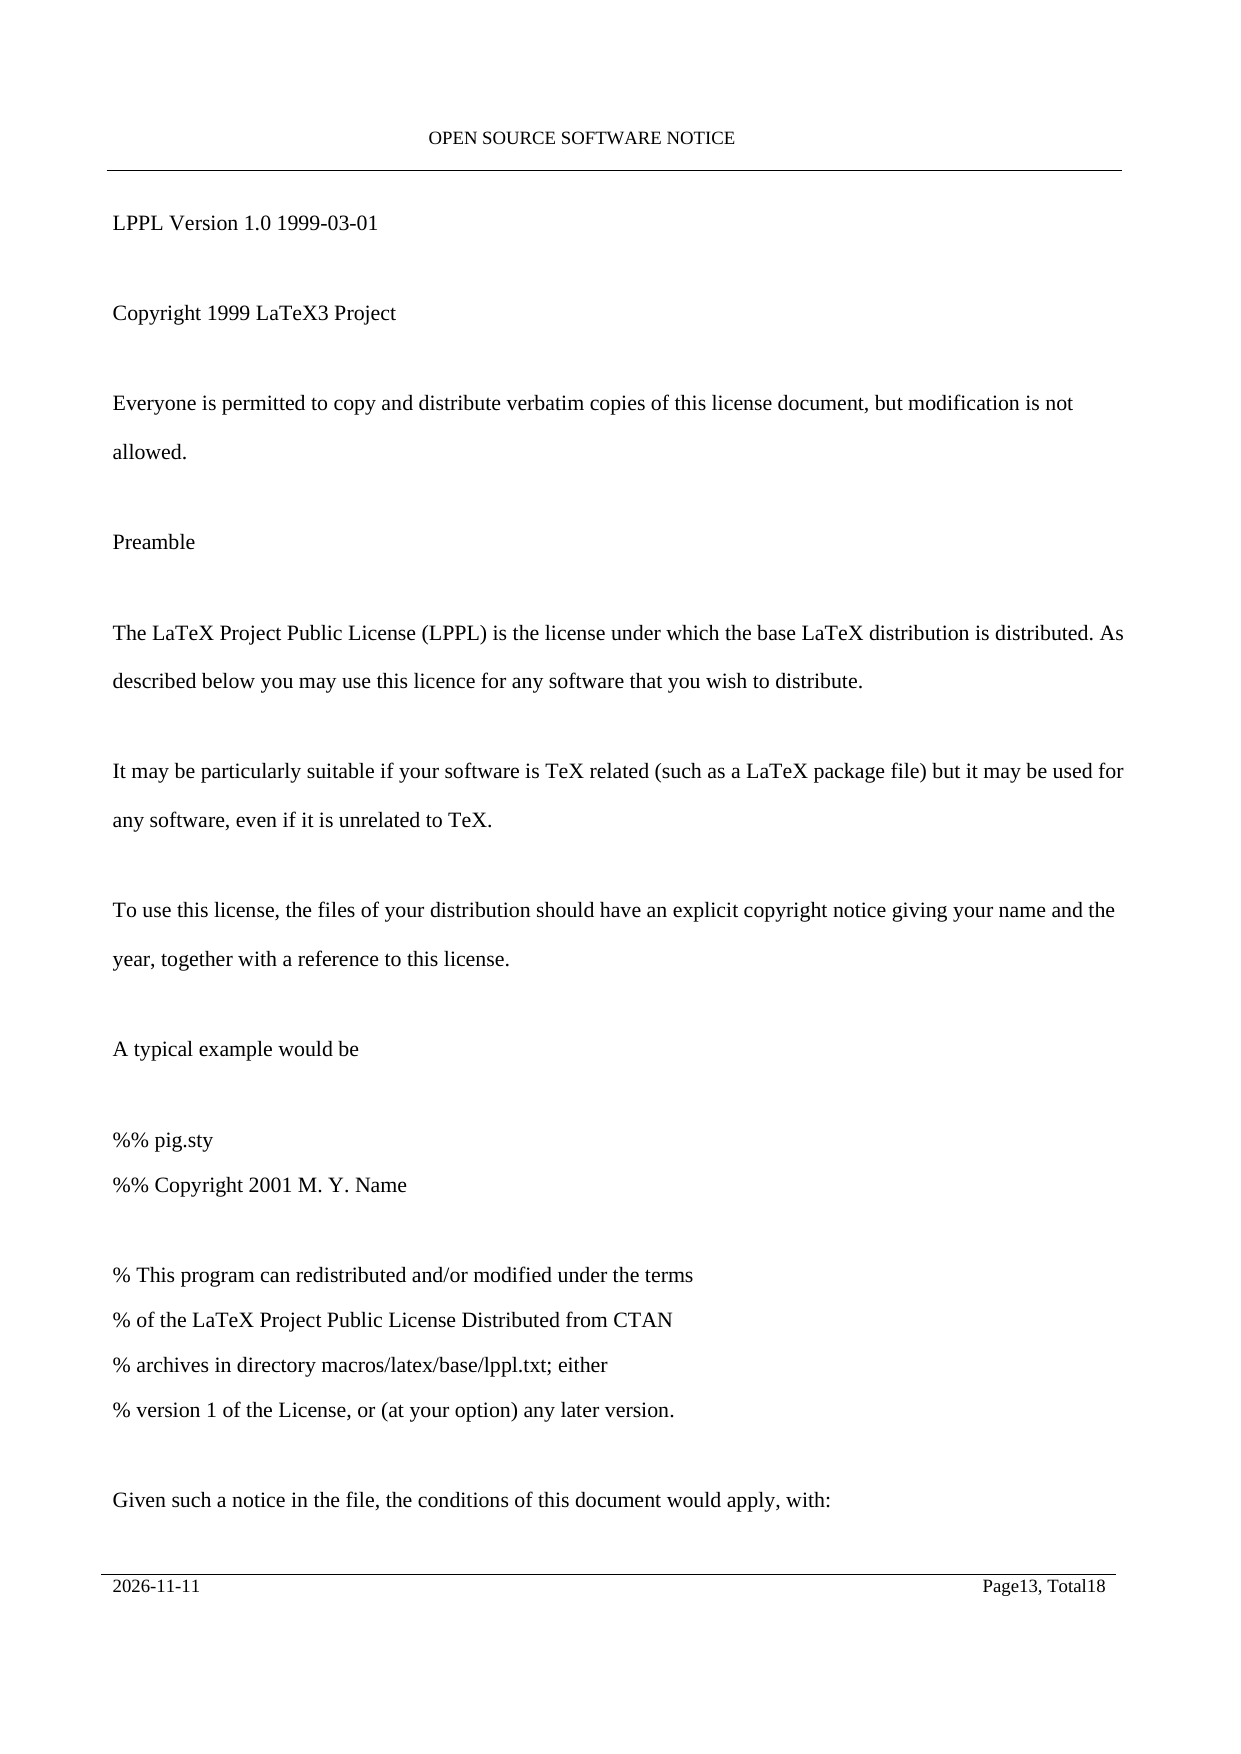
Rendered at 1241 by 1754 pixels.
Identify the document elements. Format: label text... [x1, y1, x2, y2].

text % archives in directory macros/latex/base/lppl.txt; either [112, 1348, 1128, 1381]
text % This program can redistributed and/or modified under the terms [112, 1258, 1128, 1291]
text Everyone is permitted to copy and distribute verbatim copies of this license document, but modification is not allowed. [112, 387, 1128, 468]
text Preamble [112, 526, 1128, 558]
text LPPL Version 1.0 1999-03-01 [112, 206, 1128, 239]
text The LaTeX Project Public License (LPPL) is the license under which the base LaTeX distribution is distributed. As described below you may use this licence for any software that you wish to distribute. [112, 616, 1128, 697]
text % version 1 of the License, or (at your option) any later version. [112, 1394, 1128, 1426]
text To use this license, the files of your distribution should have an explicit copyright notice giving your name and the year, together with a reference to this license. [112, 894, 1128, 975]
text %% pig.sty [112, 1123, 1128, 1156]
text Copyright 1999 LaTeX3 Project [112, 297, 1128, 329]
text It may be particularly suitable if your software is TeX related (such as a LaTeX package file) but it may be used for any software, even if it is unrelated to TeX. [112, 755, 1128, 836]
text Given such a notice in the file, the conditions of this document would apply, with: [112, 1484, 1128, 1516]
text %% Copyright 2001 M. Y. Name [112, 1168, 1128, 1201]
text % of the LaTeX Project Public License Distributed from CTAN [112, 1303, 1128, 1336]
text A typical example would be [112, 1033, 1128, 1065]
